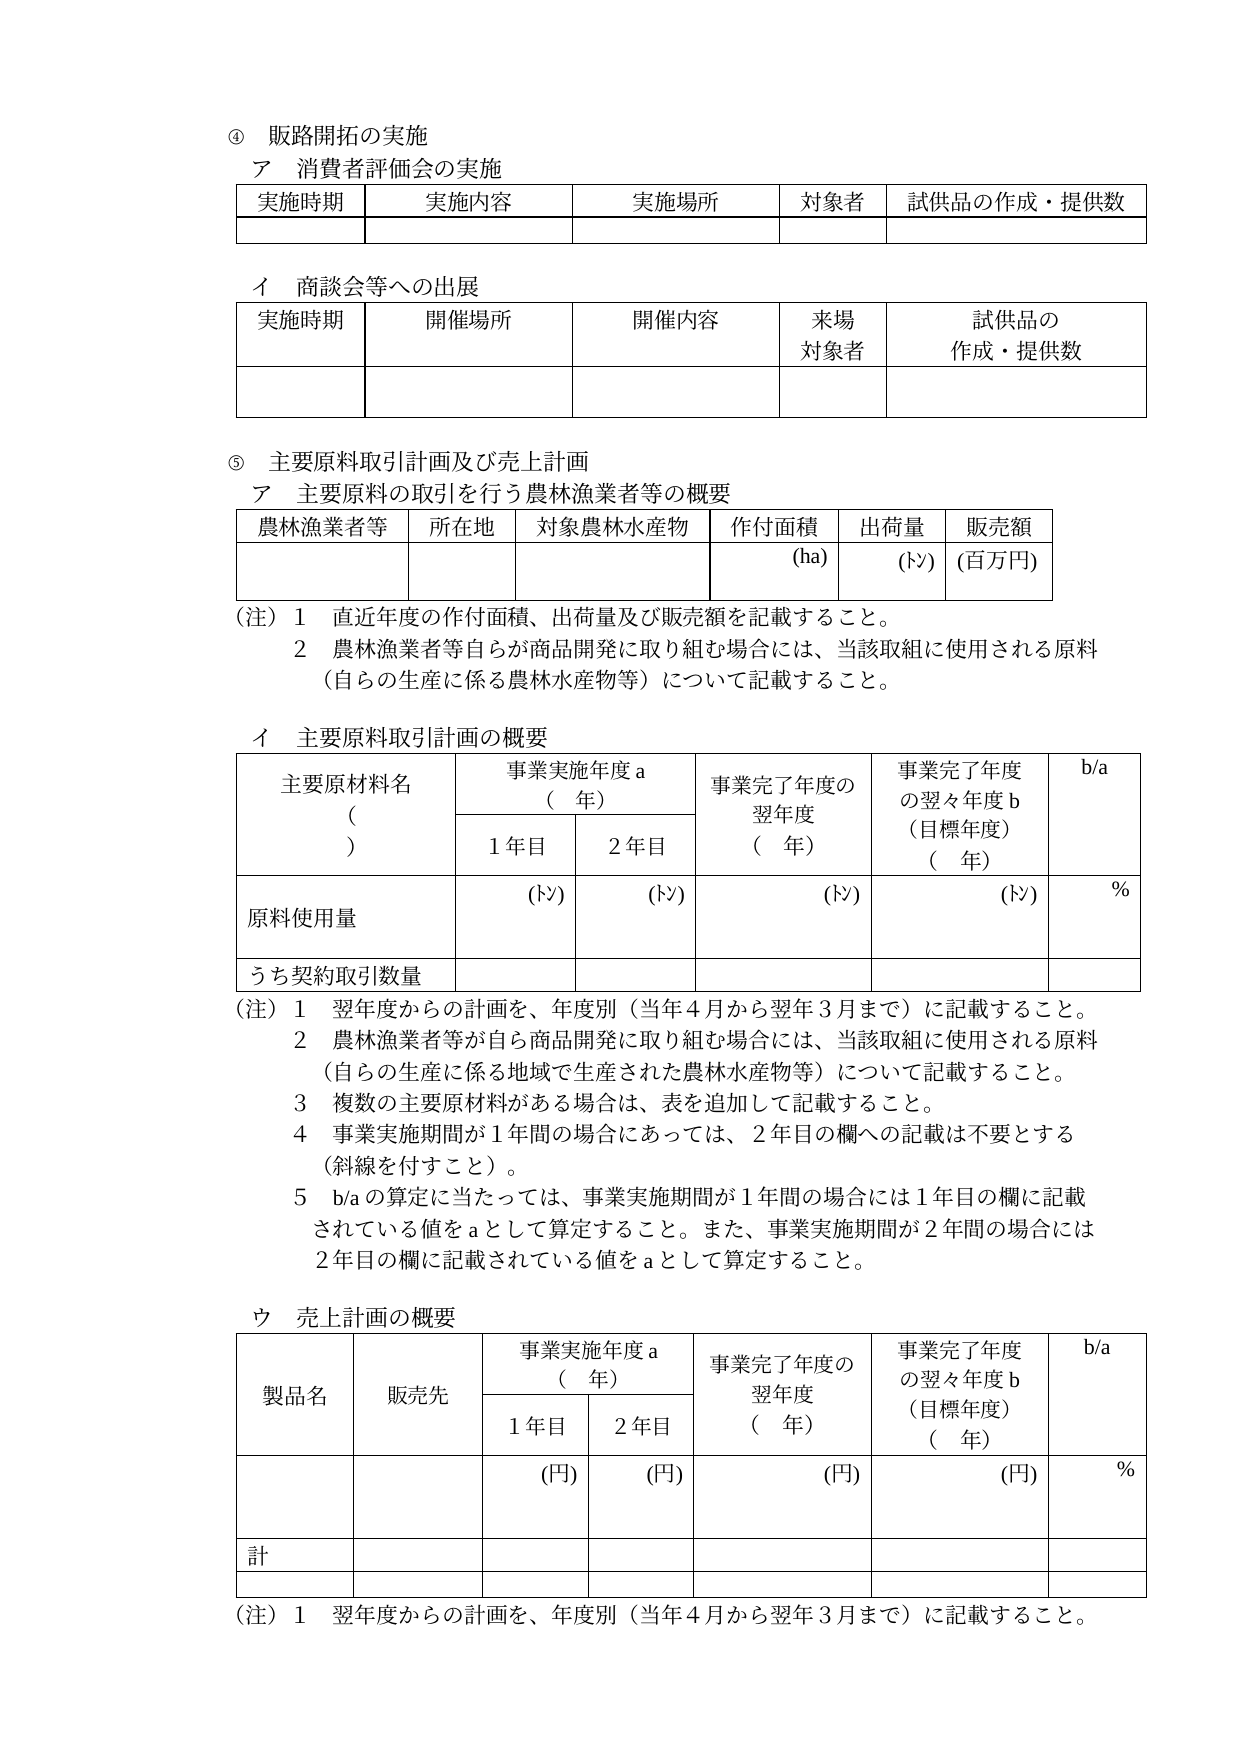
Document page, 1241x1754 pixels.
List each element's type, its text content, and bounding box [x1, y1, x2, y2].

table_header 実施内容 [366, 185, 572, 216]
text ア 消費者評価会の実施 [136, 151, 1104, 184]
table_cell [1049, 1539, 1146, 1571]
table_header 事業完了年度の翌年度 （ 年） [696, 754, 871, 875]
table_cell [694, 1539, 871, 1571]
table_header 作付面積 [711, 510, 838, 542]
table_cell ２年目 [576, 815, 695, 875]
table_cell １年目 [483, 1395, 588, 1455]
text （注）１ 翌年度からの計画を、年度別（当年４月から翌年３月まで）に記載すること。 [136, 1598, 1104, 1629]
table_cell [573, 218, 779, 243]
table_header 販売額 [946, 510, 1052, 542]
table_cell (ﾄﾝ) [872, 876, 1048, 958]
table_cell (ha) [711, 543, 838, 599]
table_cell [872, 959, 1048, 991]
table_cell [354, 1456, 482, 1538]
text イ 主要原料取引計画の概要 [136, 720, 1104, 753]
text ２ 農林漁業者等自らが商品開発に取り組む場合には、当該取組に使用される原料（自らの生産に係る農林水産物等）について記載すること。 [289, 632, 1104, 695]
text ５ b/aの算定に当たっては、事業実施期間が１年間の場合には１年目の欄に記載されている値をaとして算定すること。また、事業実施期間が２年間の場合には２年目の欄に記載されている値をaとして算定すること。 [289, 1181, 1104, 1275]
table_cell (ﾄﾝ) [696, 876, 871, 958]
table_cell うち契約取引数量 [237, 959, 455, 991]
table_cell [483, 1572, 588, 1597]
table_cell [887, 367, 1146, 417]
table_cell [456, 959, 575, 991]
table_header 実施時期 [237, 303, 364, 366]
table_cell 計 [237, 1539, 353, 1571]
table_cell [237, 543, 408, 599]
table_cell [576, 959, 695, 991]
text （注）１ 直近年度の作付面積、出荷量及び販売額を記載すること。 [136, 601, 1104, 632]
table_cell [237, 1456, 353, 1538]
table_header b/a [1049, 754, 1140, 875]
table_cell [573, 367, 779, 417]
table_cell (円) [589, 1456, 693, 1538]
table_cell (ﾄﾝ) [576, 876, 695, 958]
table_header 所在地 [409, 510, 515, 542]
table_cell [516, 543, 709, 599]
text ４ 事業実施期間が１年間の場合にあっては、２年目の欄への記載は不要とする（斜線を付すこと）。 [289, 1118, 1104, 1181]
table_cell [589, 1539, 693, 1571]
table_cell (百万円) [946, 543, 1052, 599]
table_cell [780, 218, 886, 243]
table_header 試供品の作成・提供数 [887, 185, 1146, 216]
table_cell [237, 1572, 353, 1597]
table_cell [409, 543, 515, 599]
text ２ 農林漁業者等が自ら商品開発に取り組む場合には、当該取組に使用される原料（自らの生産に係る地域で生産された農林水産物等）について記載すること。 [289, 1023, 1104, 1086]
text ④ 販路開拓の実施 [136, 118, 1104, 151]
table_cell [872, 1572, 1048, 1597]
table_cell [366, 218, 572, 243]
table_header 製品名 [237, 1334, 353, 1455]
table_header 開催場所 [366, 303, 572, 366]
table_header 事業実施年度a （ 年） [483, 1334, 693, 1394]
table_header 事業完了年度の翌年度 （ 年） [694, 1334, 871, 1455]
table_cell [589, 1572, 693, 1597]
text ⑤ 主要原料取引計画及び売上計画 [136, 443, 1104, 476]
table_cell [354, 1572, 482, 1597]
table_header 事業完了年度 の翌々年度 b （目標年度） （ 年） [872, 754, 1048, 875]
table_cell [872, 1539, 1048, 1571]
table_header 事業実施年度a （ 年） [456, 754, 695, 814]
table_cell (円) [483, 1456, 588, 1538]
table_header 対象者 [780, 185, 886, 216]
table_header 試供品の 作成・提供数 [887, 303, 1146, 366]
table_header 開催内容 [573, 303, 779, 366]
table_cell ２年目 [589, 1395, 693, 1455]
table_header 農林漁業者等 [237, 510, 408, 542]
table_cell (ﾄﾝ) [456, 876, 575, 958]
table_cell [1049, 1572, 1146, 1597]
table_cell 原料使用量 [237, 876, 455, 958]
table_cell [354, 1539, 482, 1571]
text ア 主要原料の取引を行う農林漁業者等の概要 [136, 476, 1104, 509]
text イ 商談会等への出展 [136, 269, 1104, 302]
table_header 実施時期 [237, 185, 364, 216]
text （注）１ 翌年度からの計画を、年度別（当年４月から翌年３月まで）に記載すること。 [223, 992, 1104, 1023]
table_cell (ﾄﾝ) [839, 543, 945, 599]
table_cell [887, 218, 1146, 243]
table_cell % [1049, 1456, 1146, 1538]
table_cell [1049, 959, 1140, 991]
text ３ 複数の主要原材料がある場合は、表を追加して記載すること。 [289, 1086, 1104, 1118]
table_cell [483, 1539, 588, 1571]
table_cell １年目 [456, 815, 575, 875]
table_header 事業完了年度 の翌々年度 b （目標年度） （ 年） [872, 1334, 1048, 1455]
table_header 主要原材料名 （ ） [237, 754, 455, 875]
table_header 出荷量 [839, 510, 945, 542]
table_header b/a [1049, 1334, 1146, 1455]
table_cell [366, 367, 572, 417]
table_cell (円) [694, 1456, 871, 1538]
table_cell [694, 1572, 871, 1597]
text ウ 売上計画の概要 [136, 1300, 1104, 1333]
table_header 対象農林水産物 [516, 510, 709, 542]
table_cell % [1049, 876, 1140, 958]
table_cell (円) [872, 1456, 1048, 1538]
table_cell [696, 959, 871, 991]
table_cell [780, 367, 886, 417]
table_cell [237, 367, 364, 417]
table_header 実施場所 [573, 185, 779, 216]
table_header 来場 対象者 [780, 303, 886, 366]
table_header 販売先 [354, 1334, 482, 1455]
table_cell [237, 218, 364, 243]
